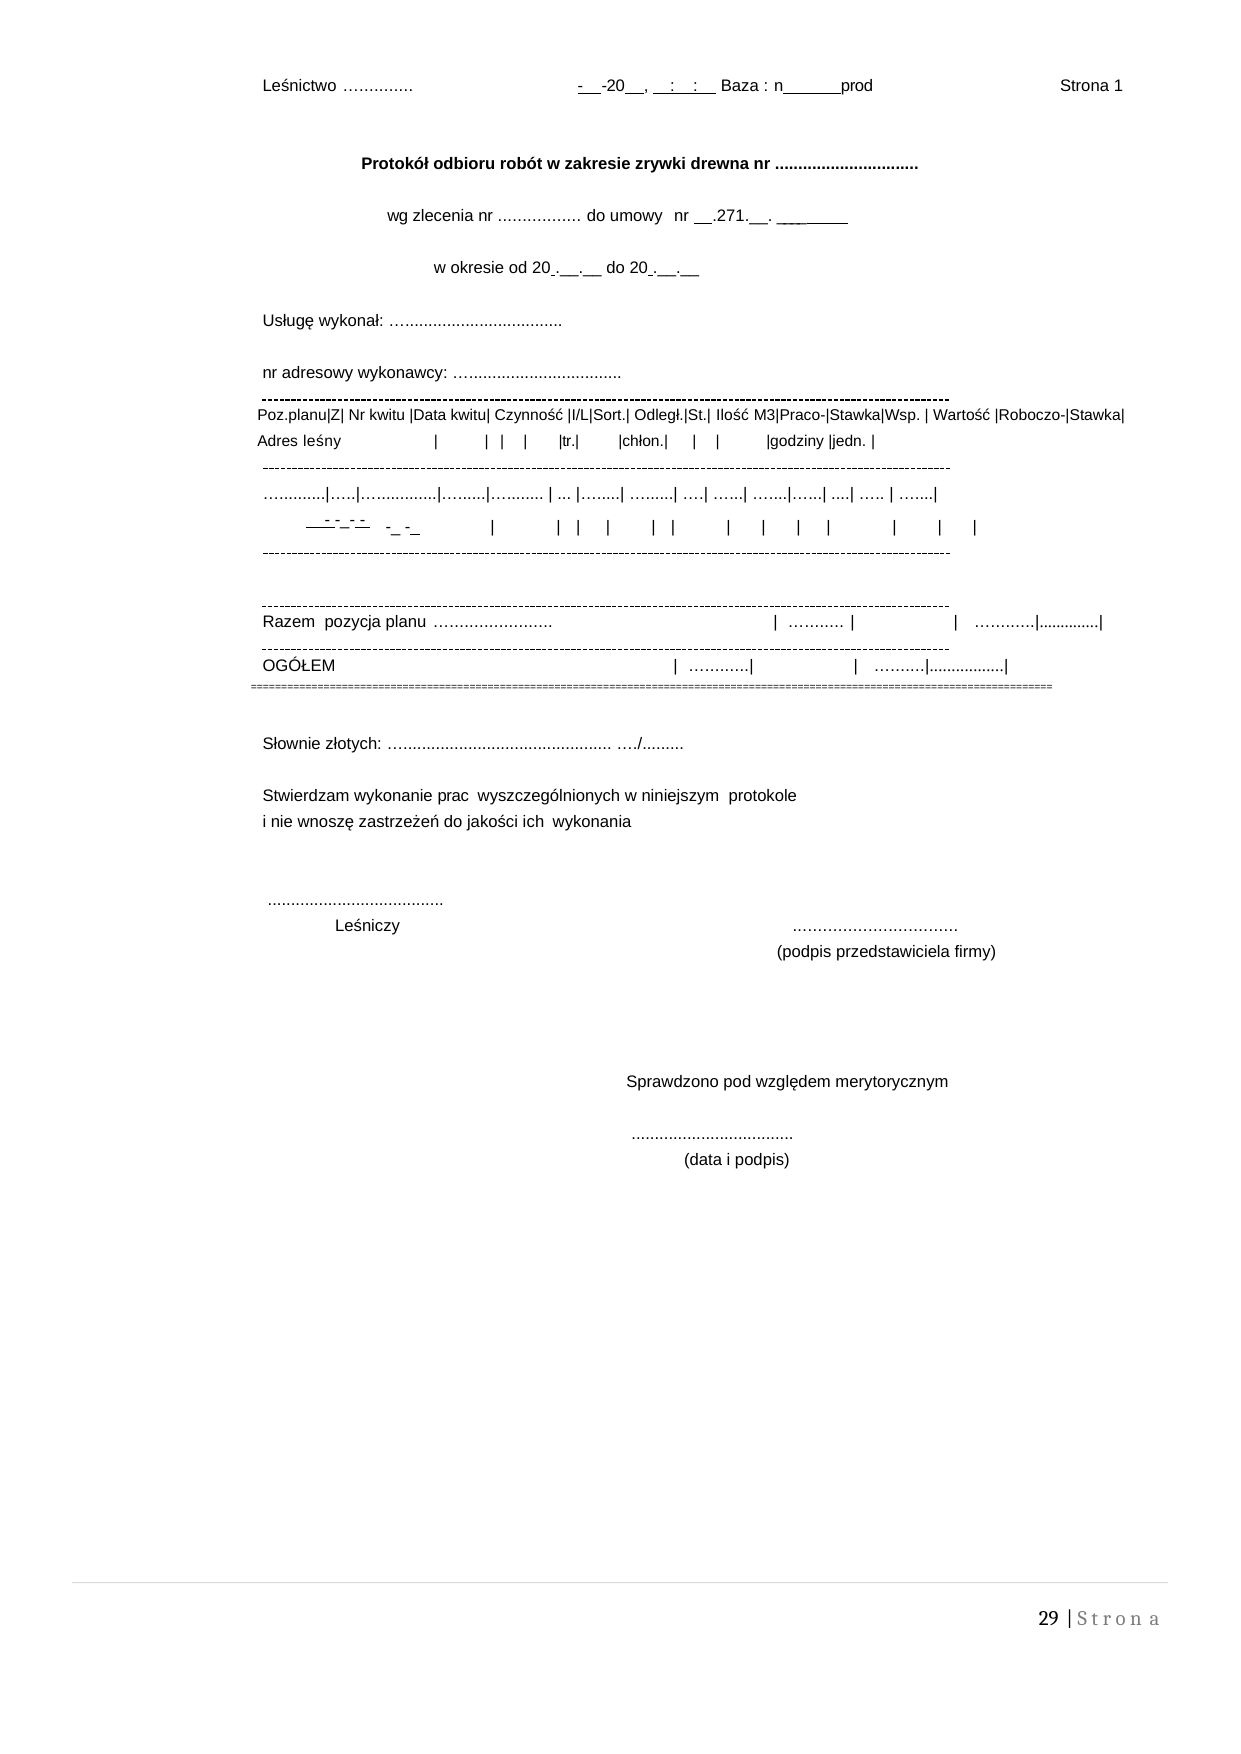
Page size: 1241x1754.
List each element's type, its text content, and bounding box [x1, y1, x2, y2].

text (podpis przedstawiciela firmy) [777, 942, 1180, 961]
list | S t r o n a [46, 1607, 1159, 1631]
text wg zlecenia nr ................. do umowy nr .271.__. [387, 206, 1180, 225]
text OGÓŁEM | ….........| | ….......| | [262, 656, 1180, 675]
text - -_- - [46, 510, 365, 529]
text w okresie od 20 .__.__ do 20 .__.__ [434, 258, 1180, 277]
text Razem pozycja planu …..................... | …........ | | ….........| | [262, 612, 1180, 631]
text ................................... [631, 1124, 1180, 1143]
text (data i podpis) [294, 1150, 1180, 1169]
text Stwierdzam wykonanie prac wyszczególnionych w niniejszym protokole i nie wnoszę zastrzeżeń do jakości ich wykonania [262, 786, 800, 831]
text | | | | | | | | | | | | | [490, 517, 1180, 536]
text Poz.planu|Z| Nr kwitu |Data kwitu| Czynność |I/L|Sort.| Odległ.|St.| Ilość M3|Praco-|Stawka|Wsp. | Wartość |Roboczo-|Stawka| Adres leśny | | | | |tr.| |chłon.| | | |godziny |jedn. | [257, 405, 1154, 449]
text Sprawdzono pod względem merytorycznym [626, 1072, 1180, 1091]
text …..........|…..|….............|…......|…........ | ... |….....| …......| ….| …...| …....|…...| ....| ….. | …....| [262, 484, 1180, 503]
text Usługę wykonał: ….................................. [262, 310, 1180, 329]
text ...................................... [267, 889, 1180, 909]
text -_ - [385, 517, 443, 536]
text Leśnictwo …........... - -20 , : : Baza : n prod Strona 1 [262, 76, 1180, 95]
text Leśniczy ................................. [335, 916, 1180, 935]
text nr adresowy wykonawcy: …................................. [262, 362, 1180, 382]
text Protokół odbioru robót w zakresie zrywki drewna nr ............................... [361, 154, 1180, 173]
text Słownie złotych: …............................................. …./......... [262, 734, 1180, 753]
